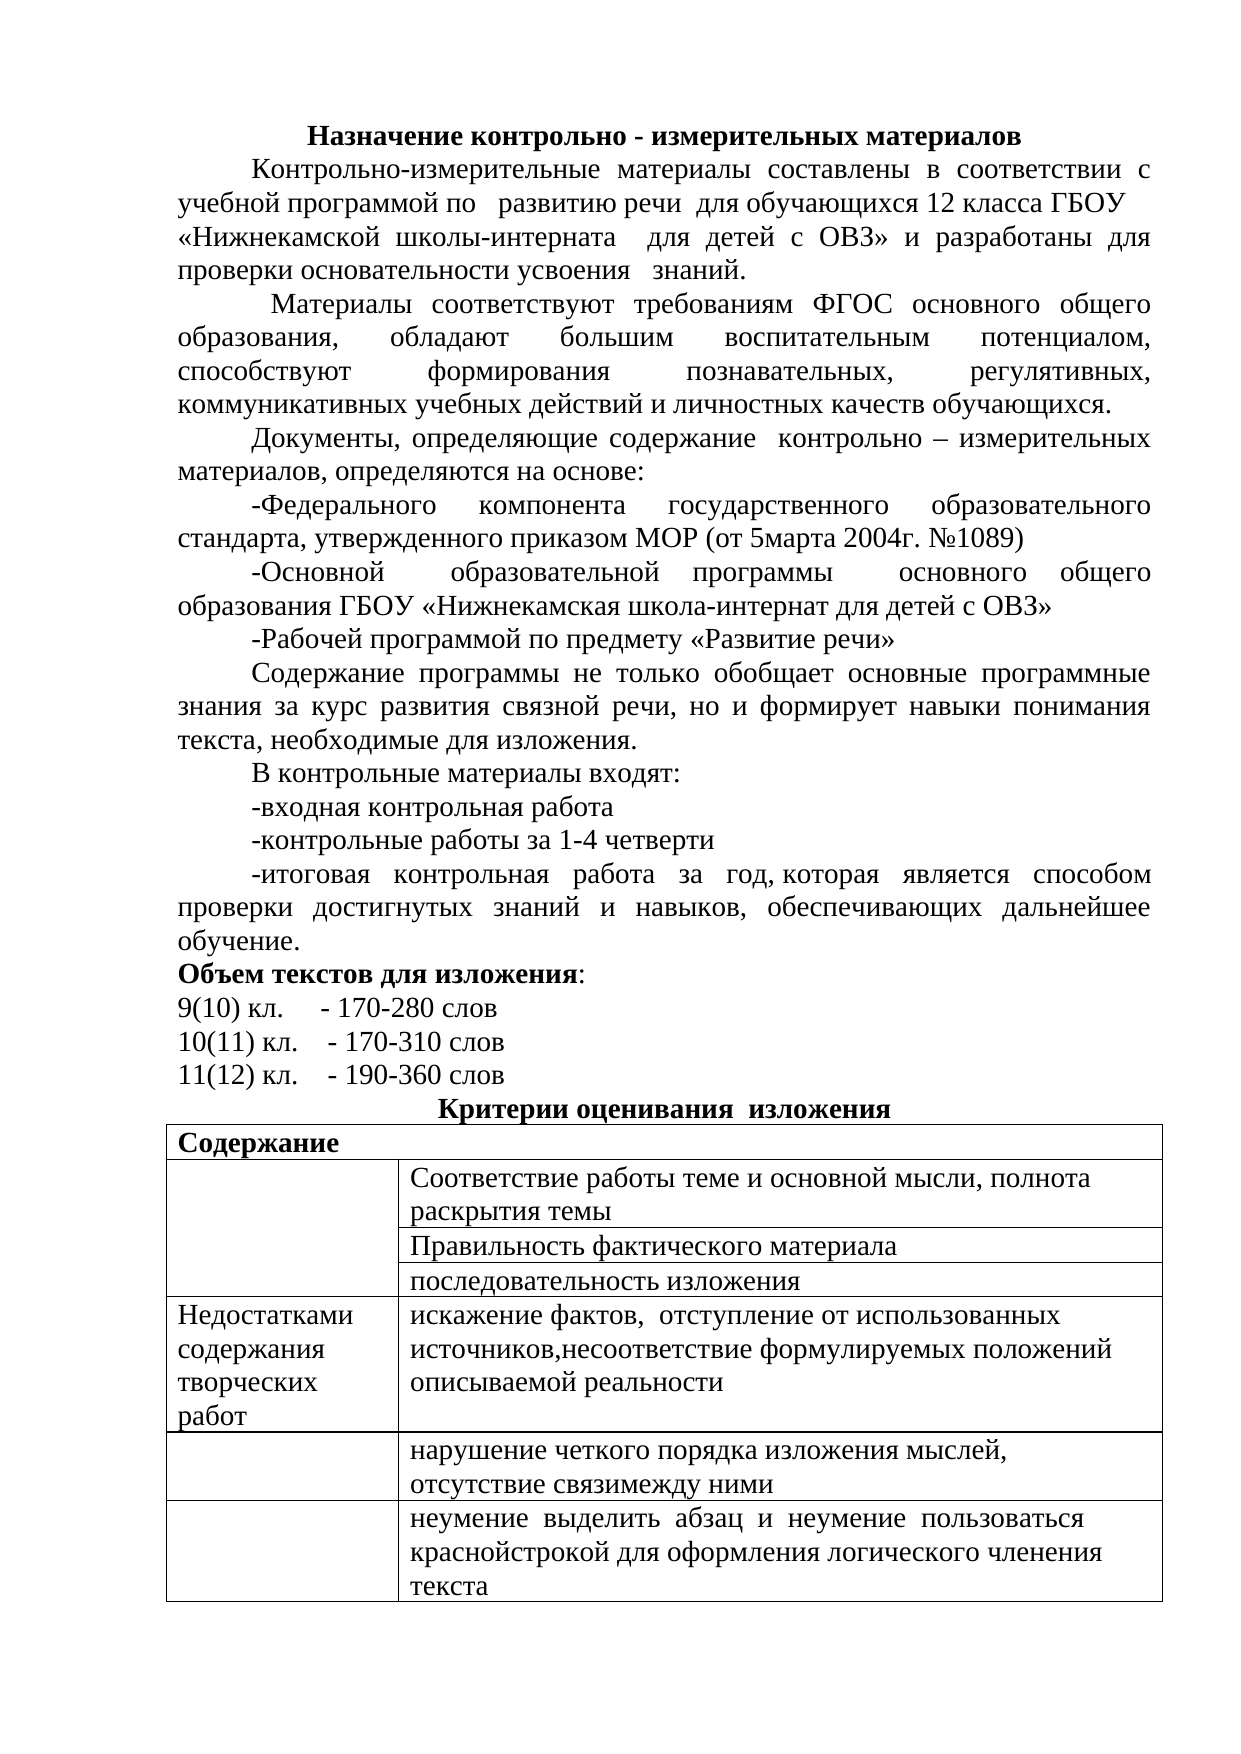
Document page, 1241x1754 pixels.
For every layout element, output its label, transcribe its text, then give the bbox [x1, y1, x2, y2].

text Критерии оценивания изложения [177, 1091, 1152, 1124]
table_cell [167, 1501, 398, 1601]
text Объем текстов для изложения: [177, 957, 1152, 990]
text Материалы соответствуют требованиям ФГОС основного общего образования, обладают большим воспитательным потенциалом, способствуют формирования познавательных, регулятивных, коммуникативных учебных действий и личностных качеств обучающихся. [177, 286, 1152, 420]
text 10(11) кл. - 170-310 слов [177, 1024, 1152, 1057]
table_cell неумение выделить абзац и неумение пользоваться краснойстрокой для оформления логического членения текста [399, 1501, 1162, 1601]
text Документы, определяющие содержание контрольно – измерительных материалов, определяются на основе: [177, 420, 1152, 487]
text 11(12) кл. - 190-360 слов [177, 1057, 1152, 1091]
table_cell последовательность изложения [399, 1263, 1162, 1296]
table_cell Соответствие работы теме и основной мысли, полнота раскрытия темы [399, 1160, 1162, 1227]
table_cell искажение фактов, отступление от использованных источников,несоответствие формулируемых положений описываемой реальности [399, 1297, 1162, 1431]
text Содержание программы не только обобщает основные программные знания за курс развития связной речи, но и формирует навыки понимания текста, необходимые для изложения. [177, 655, 1152, 755]
text -контрольные работы за 1-4 четверти [177, 822, 1152, 856]
text -Рабочей программой по предмету «Развитие речи» [177, 621, 1152, 655]
text 9(10) кл. - 170-280 слов [177, 990, 1152, 1024]
table_cell [167, 1433, 398, 1499]
text -Федерального компонента государственного образовательного стандарта, утвержденного приказом МОР (от 5марта 2004г. №1089) [177, 487, 1152, 554]
text Назначение контрольно - измерительных материалов [177, 118, 1152, 152]
text Контрольно-измерительные материалы составлены в соответствии с учебной программой по развитию речи для обучающихся 12 класса ГБОУ [177, 152, 1152, 219]
text -входная контрольная работа [177, 789, 1152, 822]
text -итоговая контрольная работа за год, которая является способом проверки достигнутых знаний и навыков, обеспечивающих дальнейшее обучение. [177, 856, 1152, 957]
table_cell Недостатками содержания творческих работ [167, 1297, 398, 1431]
text В контрольные материалы входят: [177, 755, 1152, 789]
text «Нижнекамской школы-интерната для детей с ОВЗ» и разработаны для проверки основательности усвоения знаний. [177, 219, 1152, 286]
table_header Содержание [167, 1125, 1162, 1159]
table_cell [167, 1160, 398, 1296]
text -Основной образовательной программы основного общего образования ГБОУ «Нижнекамская школа-интернат для детей с ОВЗ» [177, 554, 1152, 621]
table_cell нарушение четкого порядка изложения мыслей, отсутствие связимежду ними [399, 1433, 1162, 1499]
table_cell Правильность фактического материала [399, 1228, 1162, 1262]
